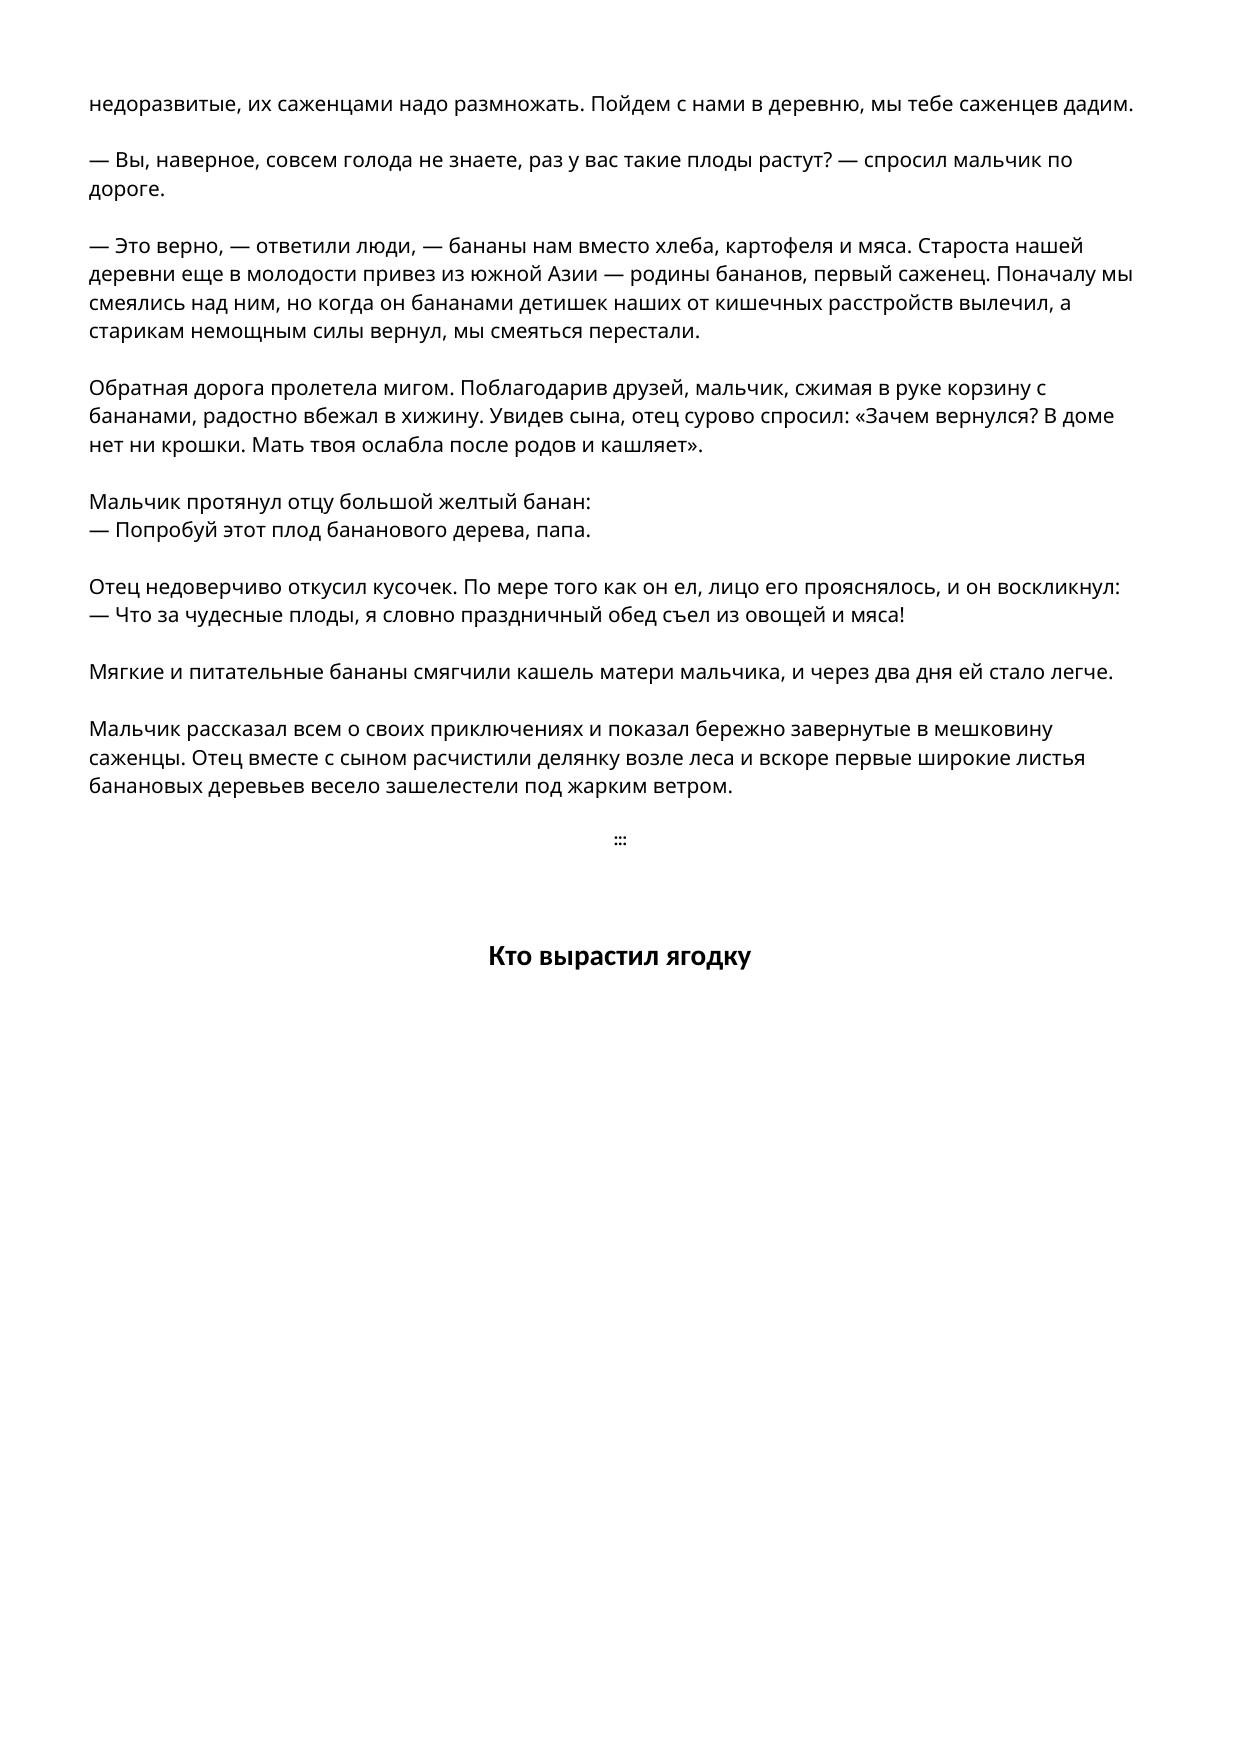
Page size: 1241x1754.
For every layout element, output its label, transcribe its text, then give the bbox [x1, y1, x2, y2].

text ::: [89, 829, 1152, 850]
text Кто вырастил ягодку [89, 937, 1152, 972]
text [89, 89, 1152, 799]
